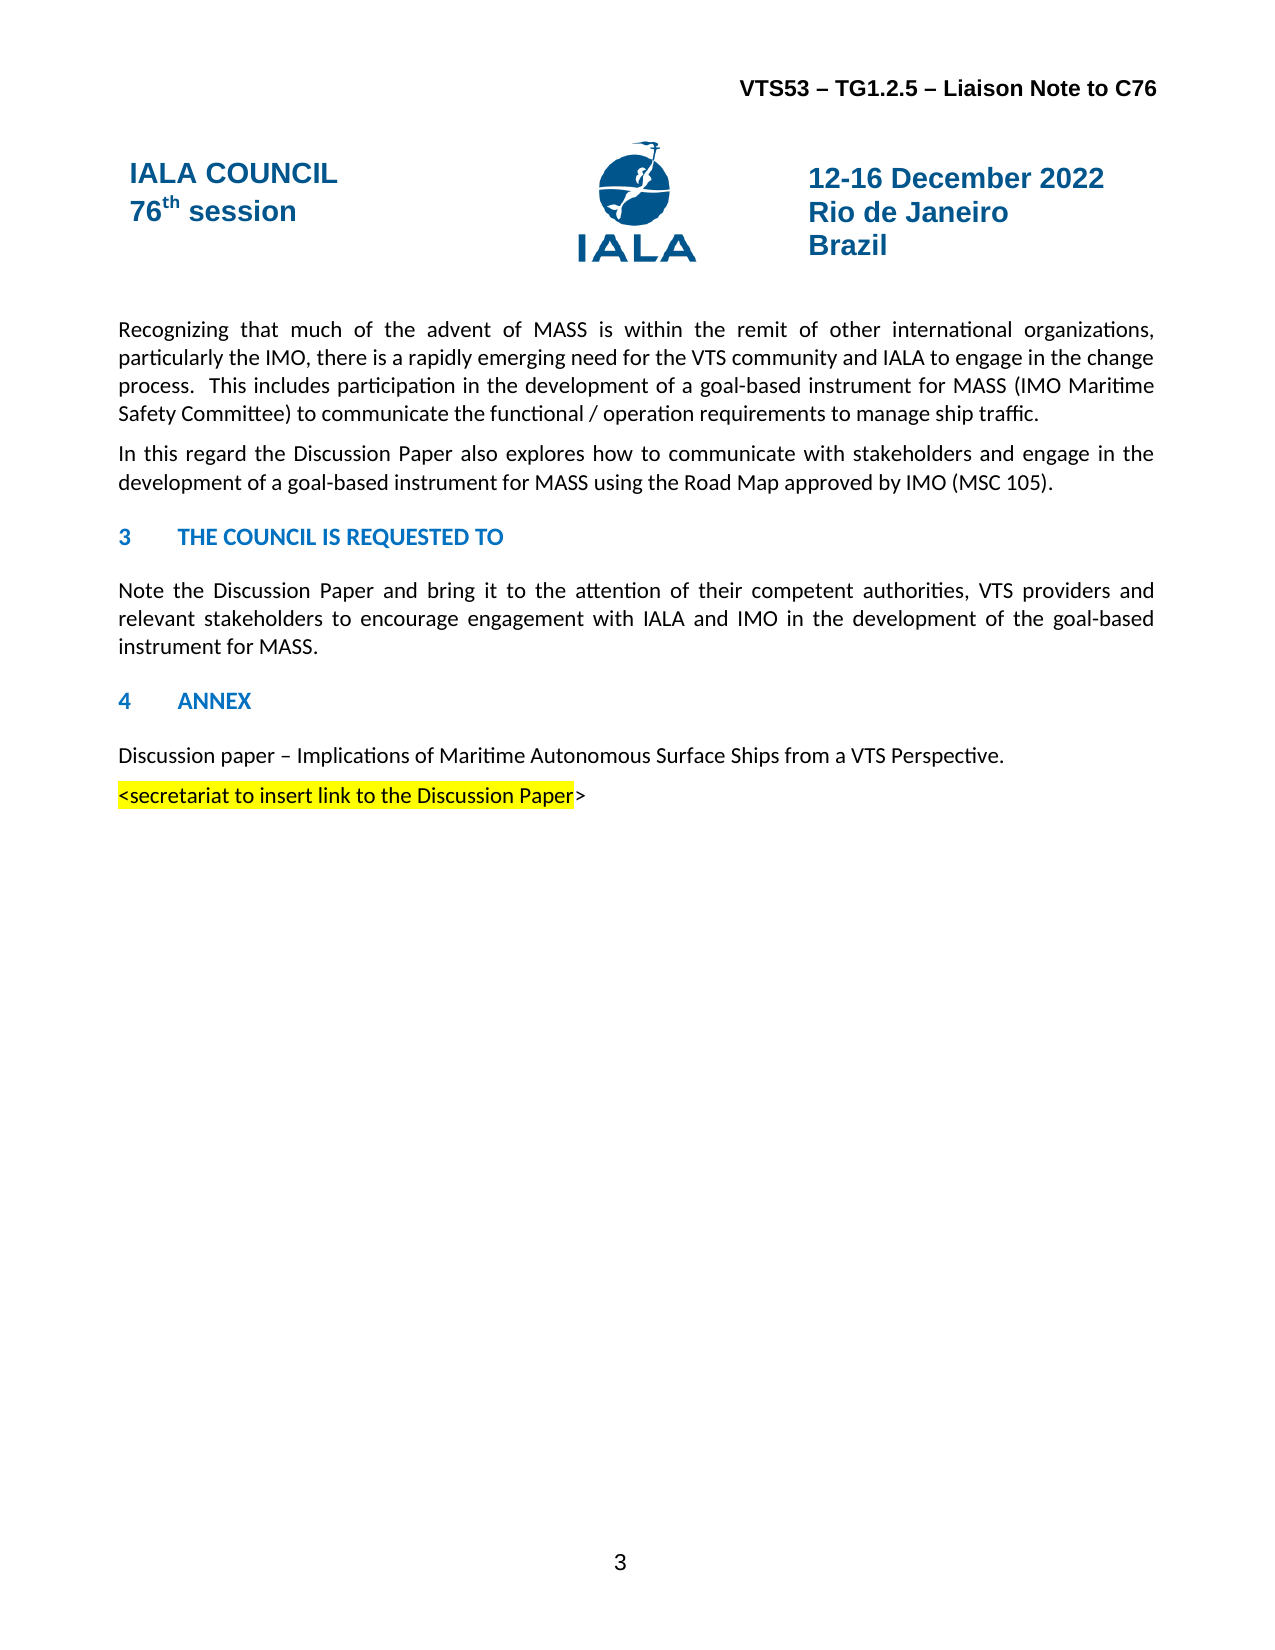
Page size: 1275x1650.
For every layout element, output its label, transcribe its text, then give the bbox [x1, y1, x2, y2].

picture [551, 127, 717, 289]
text Note the Discussion Paper and bring it to the attention of their competent authorities, VTS providers and relevant stakeholders to encourage engagement with IALA and IMO in the development of the goal-based instrument for MASS. [118, 576, 1157, 660]
subtitle Annex [118, 685, 1157, 716]
text <secretariat to insert link to the Discussion Paper> [574, 781, 1157, 809]
text Recognizing that much of the advent of MASS is within the remit of other international organizations, particularly the IMO, there is a rapidly emerging need for the VTS community and IALA to engage in the change process. This includes participation in the development of a goal-based instrument for MASS (IMO Maritime Safety Committee) to communicate the functional / operation requirements to manage ship traffic. [118, 315, 1157, 427]
subtitle THE COUNCIL IS REQUESTED TO [118, 521, 1157, 551]
text In this regard the Discussion Paper also explores how to communicate with stakeholders and engage in the development of a goal-based instrument for MASS using the Road Map approved by IMO (MSC 105). [118, 439, 1157, 496]
text Discussion paper – Implications of Maritime Autonomous Surface Ships from a VTS Perspective. [118, 741, 1157, 769]
